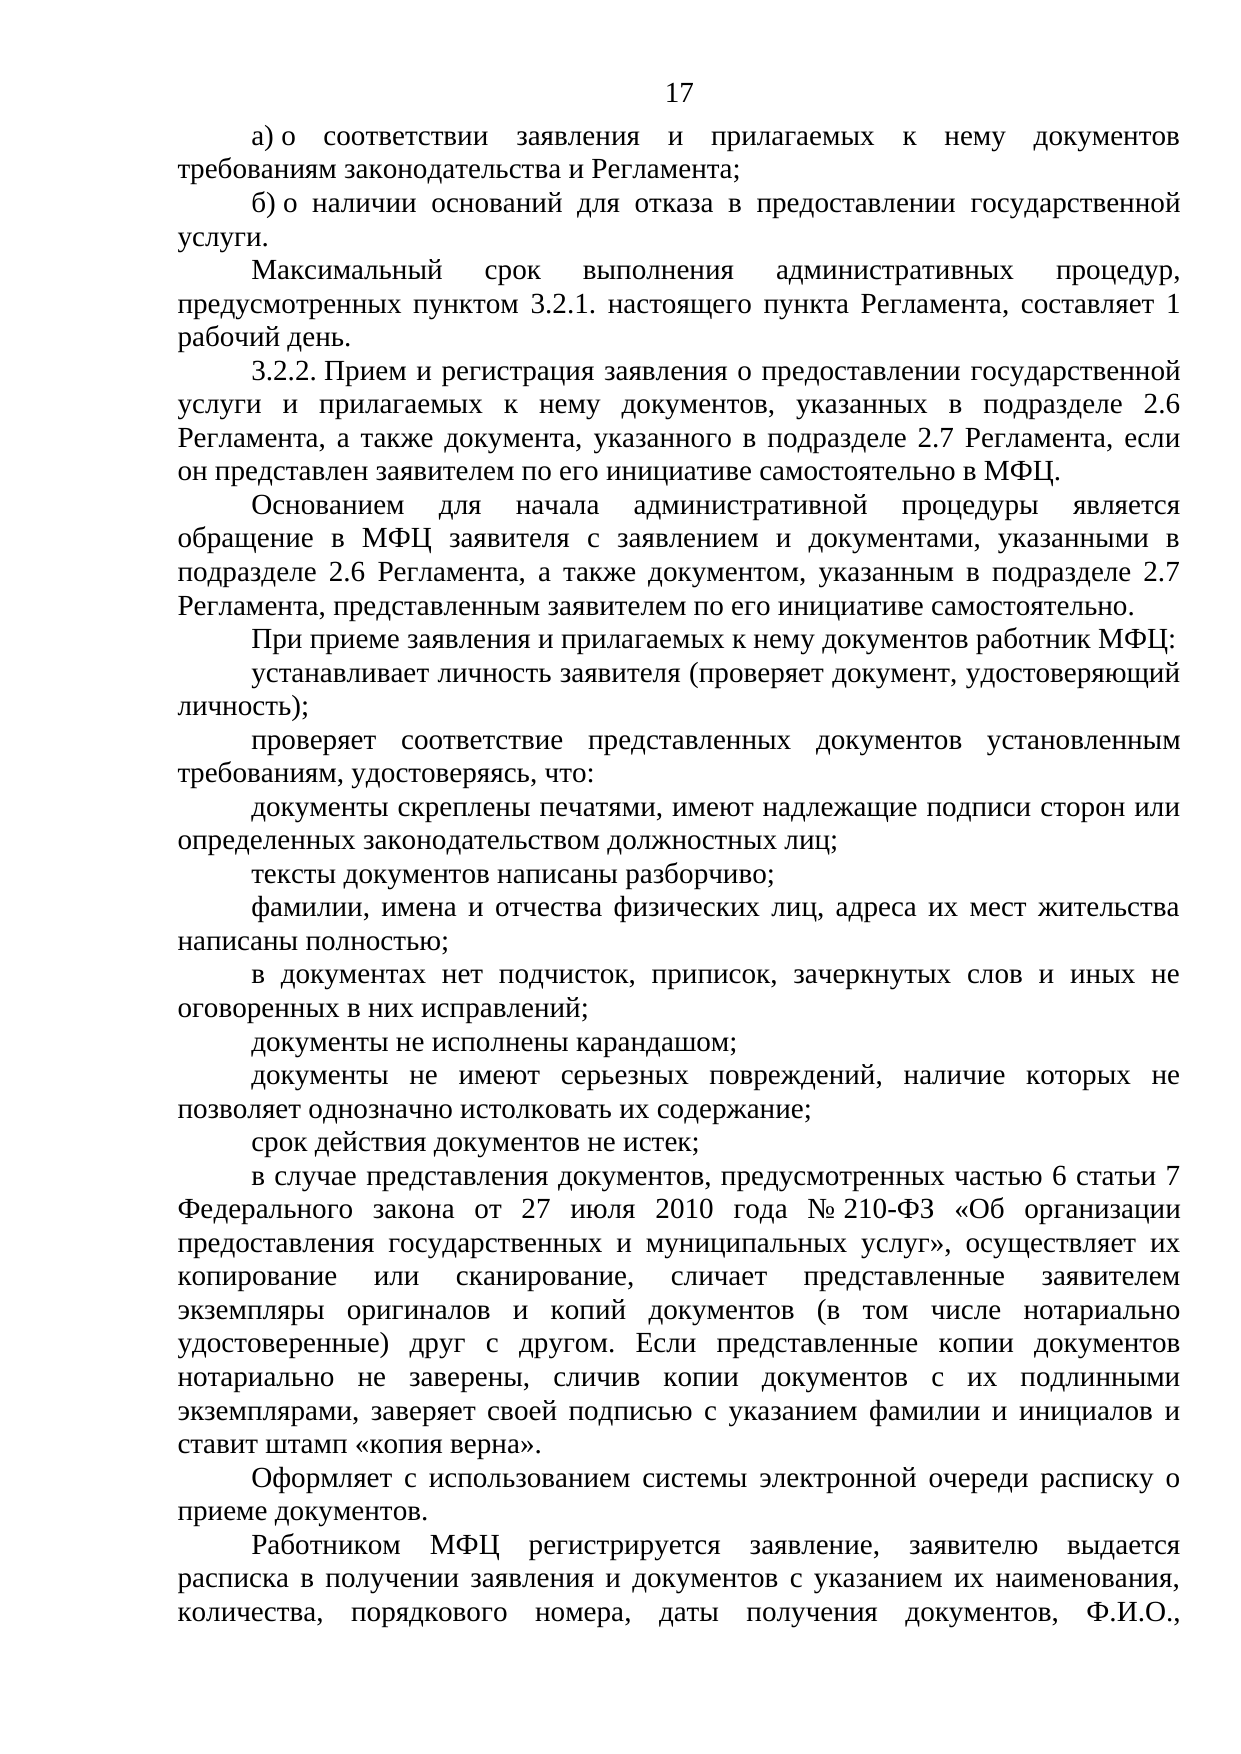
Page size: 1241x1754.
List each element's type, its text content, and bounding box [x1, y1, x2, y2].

text в случае представления документов, предусмотренных частью 6 статьи 7 Федерального закона от 27 июля 2010 года № 210-ФЗ «Об организации предоставления государственных и муниципальных услуг», осуществляет их копирование или сканирование, сличает представленные заявителем экземпляры оригиналов и копий документов (в том числе нотариально удостоверенные) друг с другом. Если представленные копии документов нотариально не заверены, сличив копии документов с их подлинными экземплярами, заверяет своей подписью с указанием фамилии и инициалов и ставит штамп «копия верна». [177, 1158, 1181, 1460]
text документы не имеют серьезных повреждений, наличие которых не позволяет однозначно истолковать их содержание; [177, 1057, 1181, 1124]
text Основанием для начала административной процедуры является обращение в МФЦ заявителя с заявлением и документами, указанными в подразделе 2.6 Регламента, а также документом, указанным в подразделе 2.7 Регламента, представленным заявителем по его инициативе самостоятельно. [177, 487, 1181, 621]
text документы скреплены печатями, имеют надлежащие подписи сторон или определенных законодательством должностных лиц; [177, 789, 1181, 856]
text Максимальный срок выполнения административных процедур, предусмотренных пунктом 3.2.1. настоящего пункта Регламента, составляет 1 рабочий день. [177, 252, 1181, 353]
text срок действия документов не истек; [177, 1124, 1181, 1158]
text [177, 1527, 1181, 1627]
text в документах нет подчисток, приписок, зачеркнутых слов и иных не оговоренных в них исправлений; [177, 957, 1181, 1024]
text При приеме заявления и прилагаемых к нему документов работник МФЦ: [177, 621, 1181, 655]
text документы не исполнены карандашом; [177, 1024, 1181, 1057]
text проверяет соответствие представленных документов установленным требованиям, удостоверяясь, что: [177, 722, 1181, 789]
text Оформляет с использованием системы электронной очереди расписку о приеме документов. [177, 1460, 1181, 1527]
text 3.2.2. Прием и регистрация заявления о предоставлении государственной услуги и прилагаемых к нему документов, указанных в подразделе 2.6 Регламента, а также документа, указанного в подразделе 2.7 Регламента, если он представлен заявителем по его инициативе самостоятельно в МФЦ. [177, 353, 1181, 487]
text б) о наличии оснований для отказа в предоставлении государственной услуги. [177, 185, 1181, 252]
text устанавливает личность заявителя (проверяет документ, удостоверяющий личность); [177, 655, 1181, 722]
text тексты документов написаны разборчиво; [177, 856, 1181, 889]
text фамилии, имена и отчества физических лиц, адреса их мест жительства написаны полностью; [177, 889, 1181, 957]
text а) о соответствии заявления и прилагаемых к нему документов требованиям законодательства и Регламента; [177, 118, 1181, 185]
